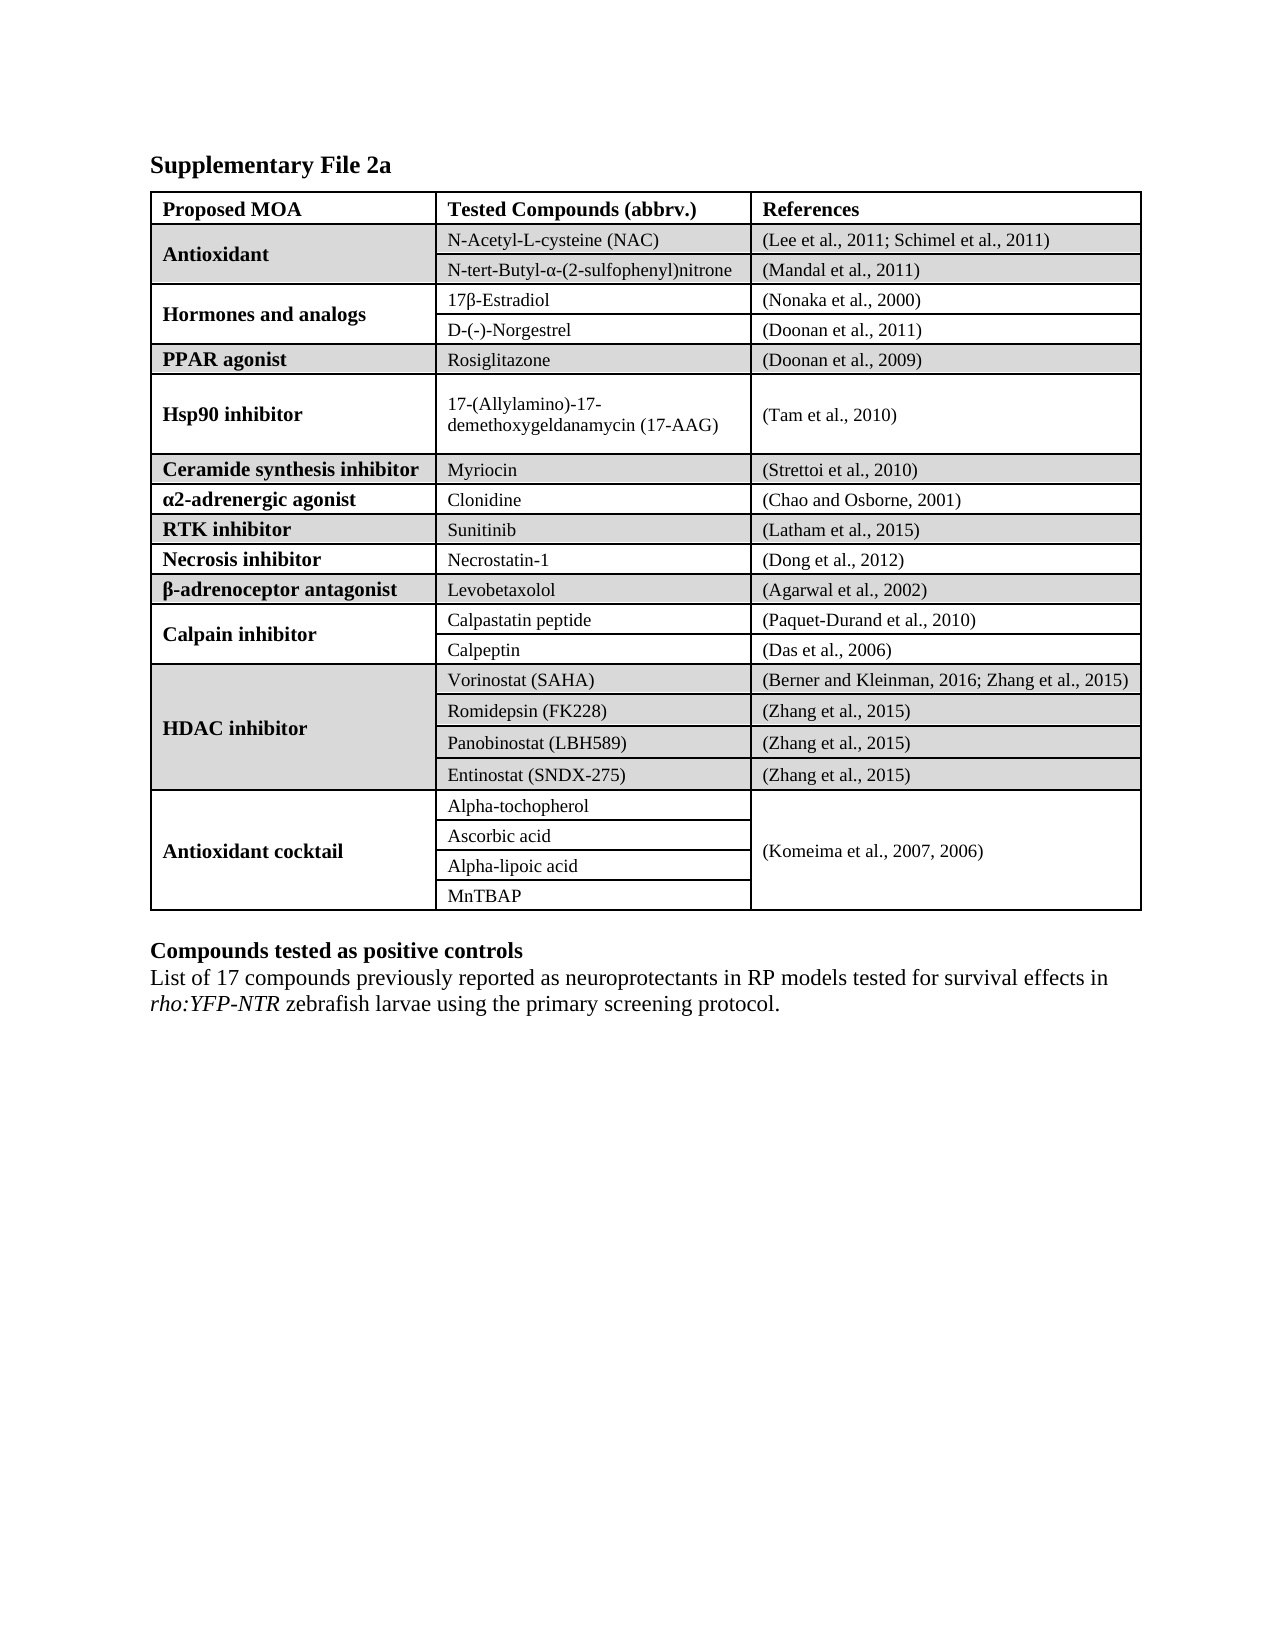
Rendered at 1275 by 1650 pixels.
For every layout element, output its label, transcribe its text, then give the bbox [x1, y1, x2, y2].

table_cell 17β-Estradiol [437, 285, 750, 312]
table_cell N-Acetyl-L-cysteine (NAC) [437, 225, 750, 252]
table_cell (Zhang et al., 2015) [752, 759, 1140, 789]
table_cell Calpeptin [437, 635, 750, 662]
table_cell Entinostat (SNDX-275) [437, 759, 750, 789]
table_cell Sunitinib [437, 515, 750, 542]
table_cell (Chao and Osborne, 2001) [752, 485, 1140, 512]
table_cell (Doonan et al., 2011) [752, 315, 1140, 342]
table_cell Alpha-tochopherol [437, 791, 750, 819]
table_cell (Doonan et al., 2009) [752, 345, 1140, 372]
table_cell 17-(Allylamino)-17-demethoxygeldanamycin (17-AAG) [437, 375, 750, 452]
table_cell Necrosis inhibitor [152, 545, 435, 572]
table_cell (Mandal et al., 2011) [752, 255, 1140, 282]
text List of 17 compounds previously reported as neuroprotectants in RP models tested for survival effects in rho:YFP-NTR zebrafish larvae using the primary screening protocol. [150, 963, 1125, 1016]
table_cell (Lee et al., 2011; Schimel et al., 2011) [752, 225, 1140, 252]
table_cell Myriocin [437, 455, 750, 482]
table_cell (Paquet-Durand et al., 2010) [752, 605, 1140, 632]
table_cell N-tert-Butyl-α-(2-sulfophenyl)nitrone [437, 255, 750, 282]
text Compounds tested as positive controls [150, 937, 1125, 963]
table_cell D-(-)-Norgestrel [437, 315, 750, 342]
table_header References [752, 193, 1140, 222]
table_cell Ceramide synthesis inhibitor [152, 455, 435, 482]
table_cell (Zhang et al., 2015) [752, 727, 1140, 757]
table_cell (Strettoi et al., 2010) [752, 455, 1140, 482]
table_cell Levobetaxolol [437, 575, 750, 602]
table_cell Hormones and analogs [152, 285, 435, 342]
table_cell (Das et al., 2006) [752, 635, 1140, 662]
table_cell β-adrenoceptor antagonist [152, 575, 435, 602]
text Supplementary File 2a [150, 150, 1125, 179]
table_cell Alpha-lipoic acid [437, 851, 750, 879]
table_cell (Latham et al., 2015) [752, 515, 1140, 542]
table_cell (Dong et al., 2012) [752, 545, 1140, 572]
table_cell (Agarwal et al., 2002) [752, 575, 1140, 602]
table_cell Rosiglitazone [437, 345, 750, 372]
table_cell Hsp90 inhibitor [152, 375, 435, 452]
table_header Proposed MOA [152, 193, 435, 222]
table_cell (Tam et al., 2010) [752, 375, 1140, 452]
table_cell RTK inhibitor [152, 515, 435, 542]
table_cell PPAR agonist [152, 345, 435, 372]
table_cell Calpastatin peptide [437, 605, 750, 632]
table_cell Antioxidant cocktail [152, 791, 435, 909]
table_cell (Berner and Kleinman, 2016; Zhang et al., 2015) [752, 665, 1140, 692]
table_cell Ascorbic acid [437, 821, 750, 849]
table_cell (Zhang et al., 2015) [752, 695, 1140, 724]
table_cell (Nonaka et al., 2000) [752, 285, 1140, 312]
table_cell Clonidine [437, 485, 750, 512]
table_cell MnTBAP [437, 881, 750, 909]
table_cell Necrostatin-1 [437, 545, 750, 572]
table_cell HDAC inhibitor [152, 665, 435, 789]
table_cell α2-adrenergic agonist [152, 485, 435, 512]
table_cell Romidepsin (FK228) [437, 695, 750, 724]
table_cell Vorinostat (SAHA) [437, 665, 750, 692]
table_cell Panobinostat (LBH589) [437, 727, 750, 757]
table_cell (Komeima et al., 2007, 2006) [752, 791, 1140, 909]
table_header Tested Compounds (abbrv.) [437, 193, 750, 222]
table_cell Antioxidant [152, 225, 435, 282]
table_cell Calpain inhibitor [152, 605, 435, 662]
